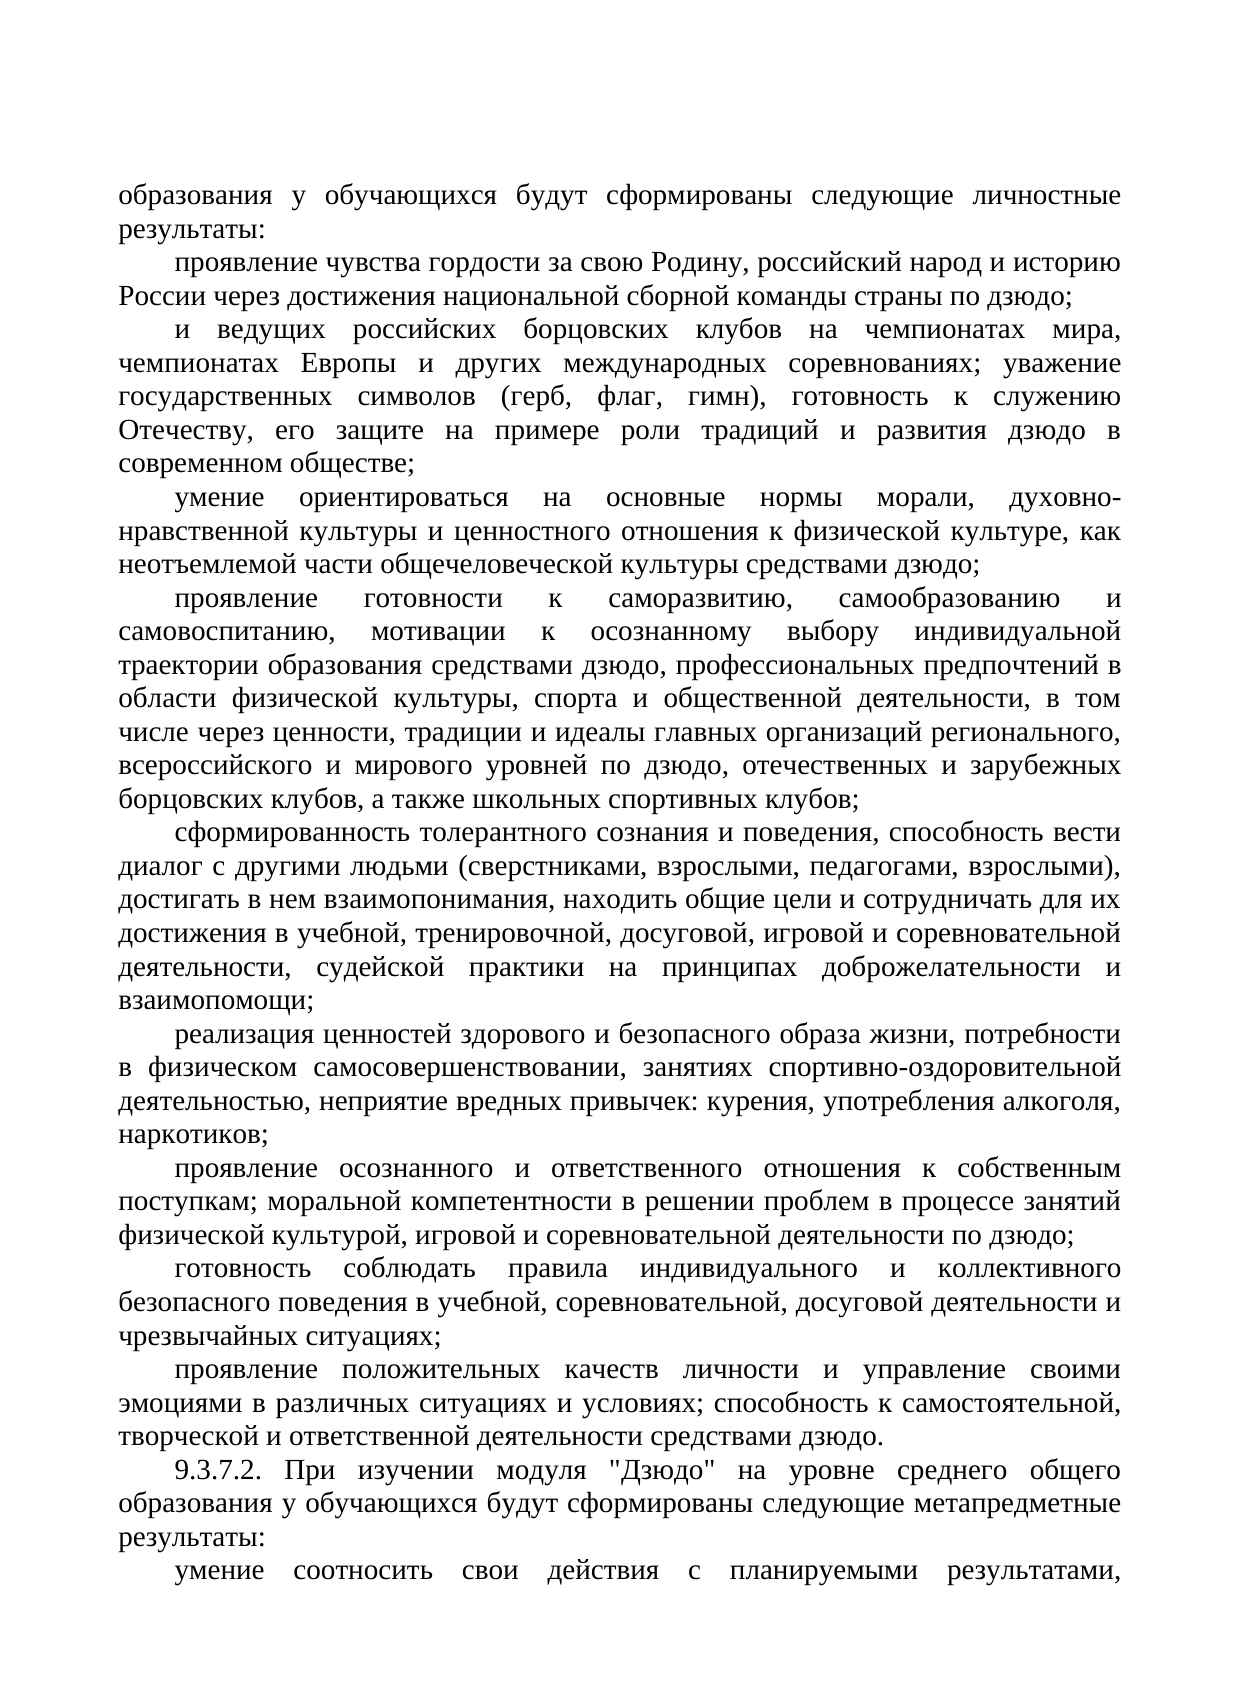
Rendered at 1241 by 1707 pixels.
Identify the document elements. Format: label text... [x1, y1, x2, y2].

text сформированность толерантного сознания и поведения, способность вести диалог с другими людьми (сверстниками, взрослыми, педагогами, взрослыми), достигать в нем взаимопонимания, находить общие цели и сотрудничать для их достижения в учебной, тренировочной, досуговой, игровой и соревновательной деятельности, судейской практики на принципах доброжелательности и взаимопомощи; [118, 814, 1122, 1016]
text и ведущих российских борцовских клубов на чемпионатах мира, чемпионатах Европы и других международных соревнованиях; уважение государственных символов (герб, флаг, гимн), готовность к служению Отечеству, его защите на примере роли традиций и развития дзюдо в современном обществе; [118, 311, 1122, 479]
text проявление чувства гордости за свою Родину, российский народ и историю России через достижения национальной сборной команды страны по дзюдо; [118, 244, 1122, 311]
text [118, 177, 1122, 244]
text проявление положительных качеств личности и управление своими эмоциями в различных ситуациях и условиях; способность к самостоятельной, творческой и ответственной деятельности средствами дзюдо. [118, 1351, 1122, 1452]
text реализация ценностей здорового и безопасного образа жизни, потребности в физическом самосовершенствовании, занятиях спортивно-оздоровительной деятельностью, неприятие вредных привычек: курения, употребления алкоголя, наркотиков; [118, 1016, 1122, 1150]
text 9.3.7.2. При изучении модуля "Дзюдо" на уровне среднего общего образования у обучающихся будут сформированы следующие метапредметные результаты: [118, 1452, 1122, 1552]
text проявление готовности к саморазвитию, самообразованию и самовоспитанию, мотивации к осознанному выбору индивидуальной траектории образования средствами дзюдо, профессиональных предпочтений в области физической культуры, спорта и общественной деятельности, в том числе через ценности, традиции и идеалы главных организаций регионального, всероссийского и мирового уровней по дзюдо, отечественных и зарубежных борцовских клубов, а также школьных спортивных клубов; [118, 580, 1122, 814]
text умение ориентироваться на основные нормы морали, духовно-нравственной культуры и ценностного отношения к физической культуре, как неотъемлемой части общечеловеческой культуры средствами дзюдо; [118, 479, 1122, 580]
text проявление осознанного и ответственного отношения к собственным поступкам; моральной компетентности в решении проблем в процессе занятий физической культурой, игровой и соревновательной деятельности по дзюдо; [118, 1150, 1122, 1251]
text готовность соблюдать правила индивидуального и коллективного безопасного поведения в учебной, соревновательной, досуговой деятельности и чрезвычайных ситуациях; [118, 1251, 1122, 1351]
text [118, 1552, 1122, 1586]
